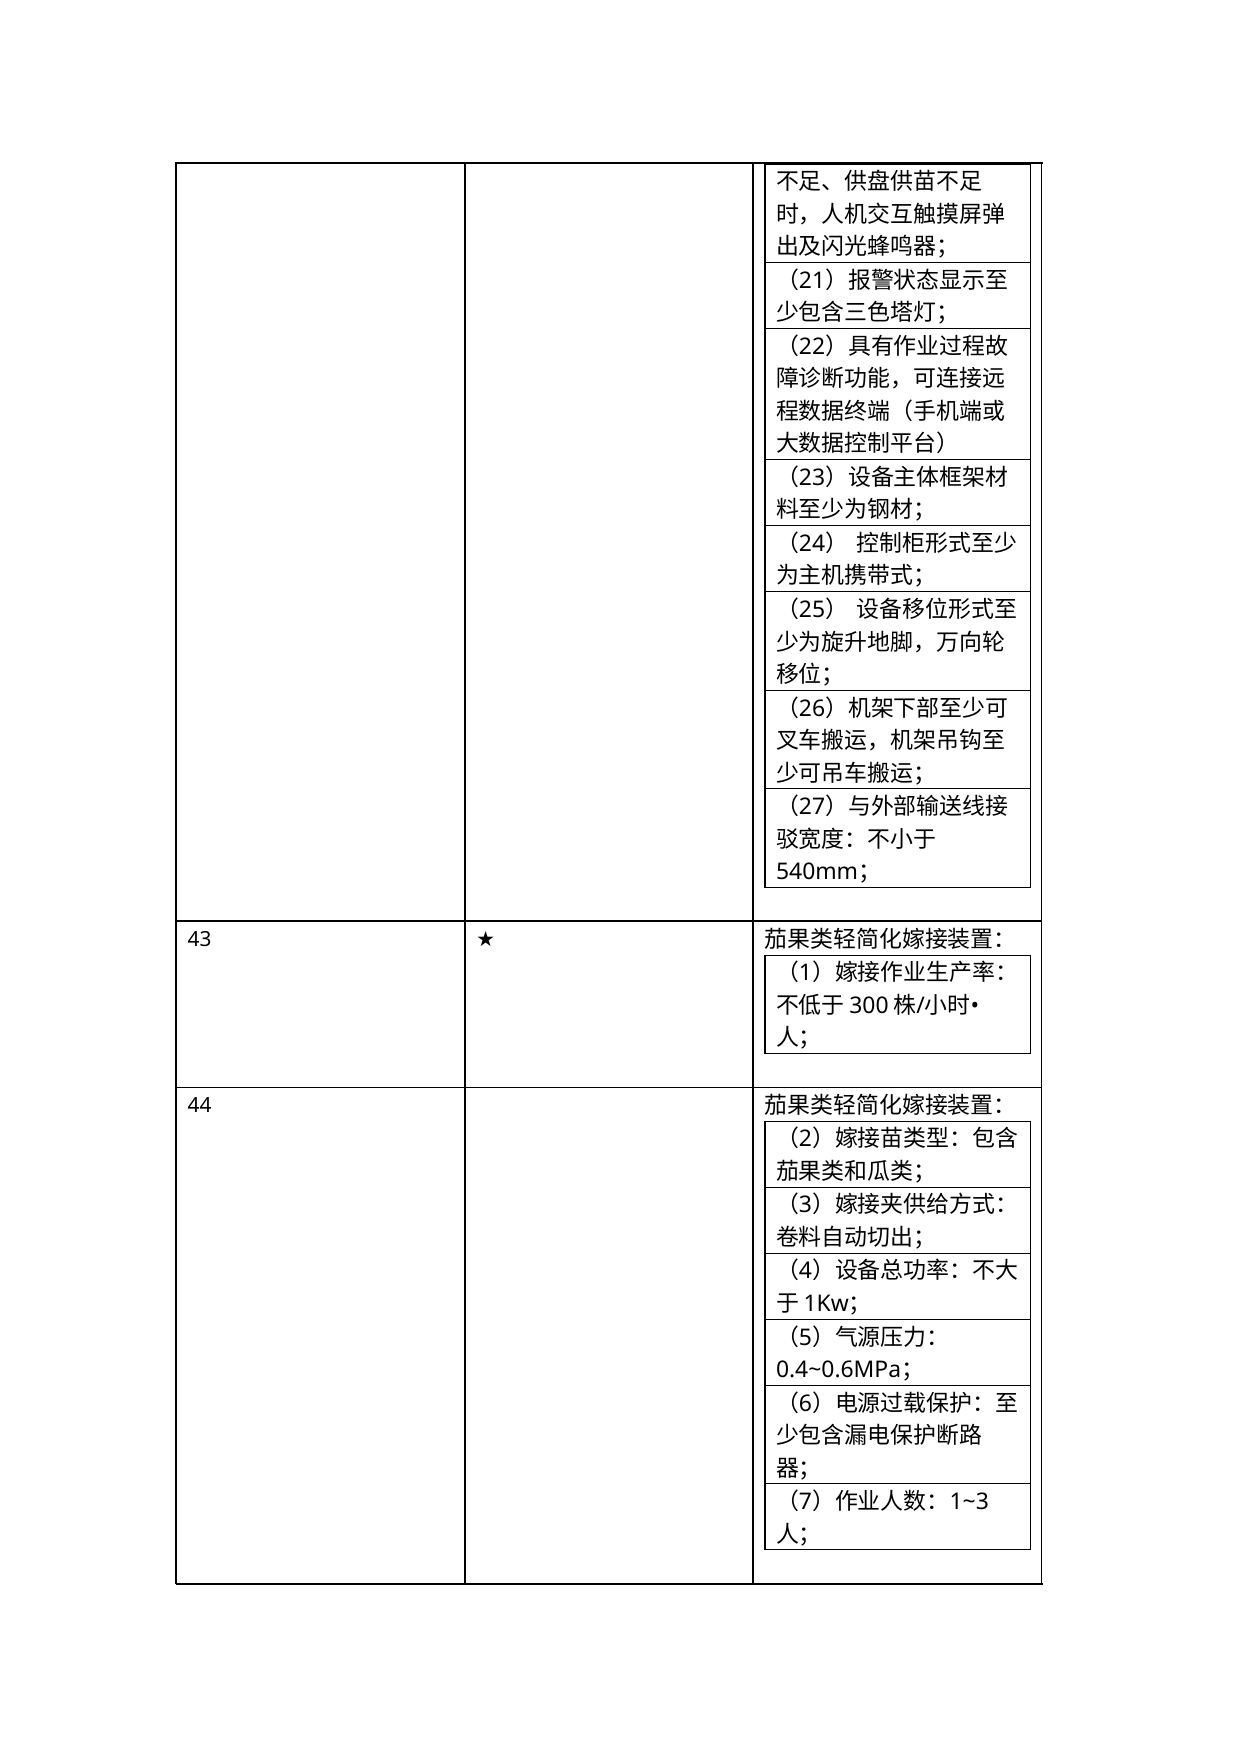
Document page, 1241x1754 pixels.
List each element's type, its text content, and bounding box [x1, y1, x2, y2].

table_cell 茄果类轻简化嫁接装置： [754, 1088, 1041, 1583]
table_cell ★ [466, 922, 752, 1087]
table_cell [466, 164, 752, 920]
table_cell 42 [177, 164, 464, 920]
table_cell [466, 1088, 752, 1583]
table_cell 茄果类高速嫁接机： [754, 164, 1041, 920]
table_cell 43 [177, 922, 464, 1087]
table_cell 茄果类轻简化嫁接装置： [754, 922, 1041, 1087]
table_cell 44 [177, 1088, 464, 1583]
